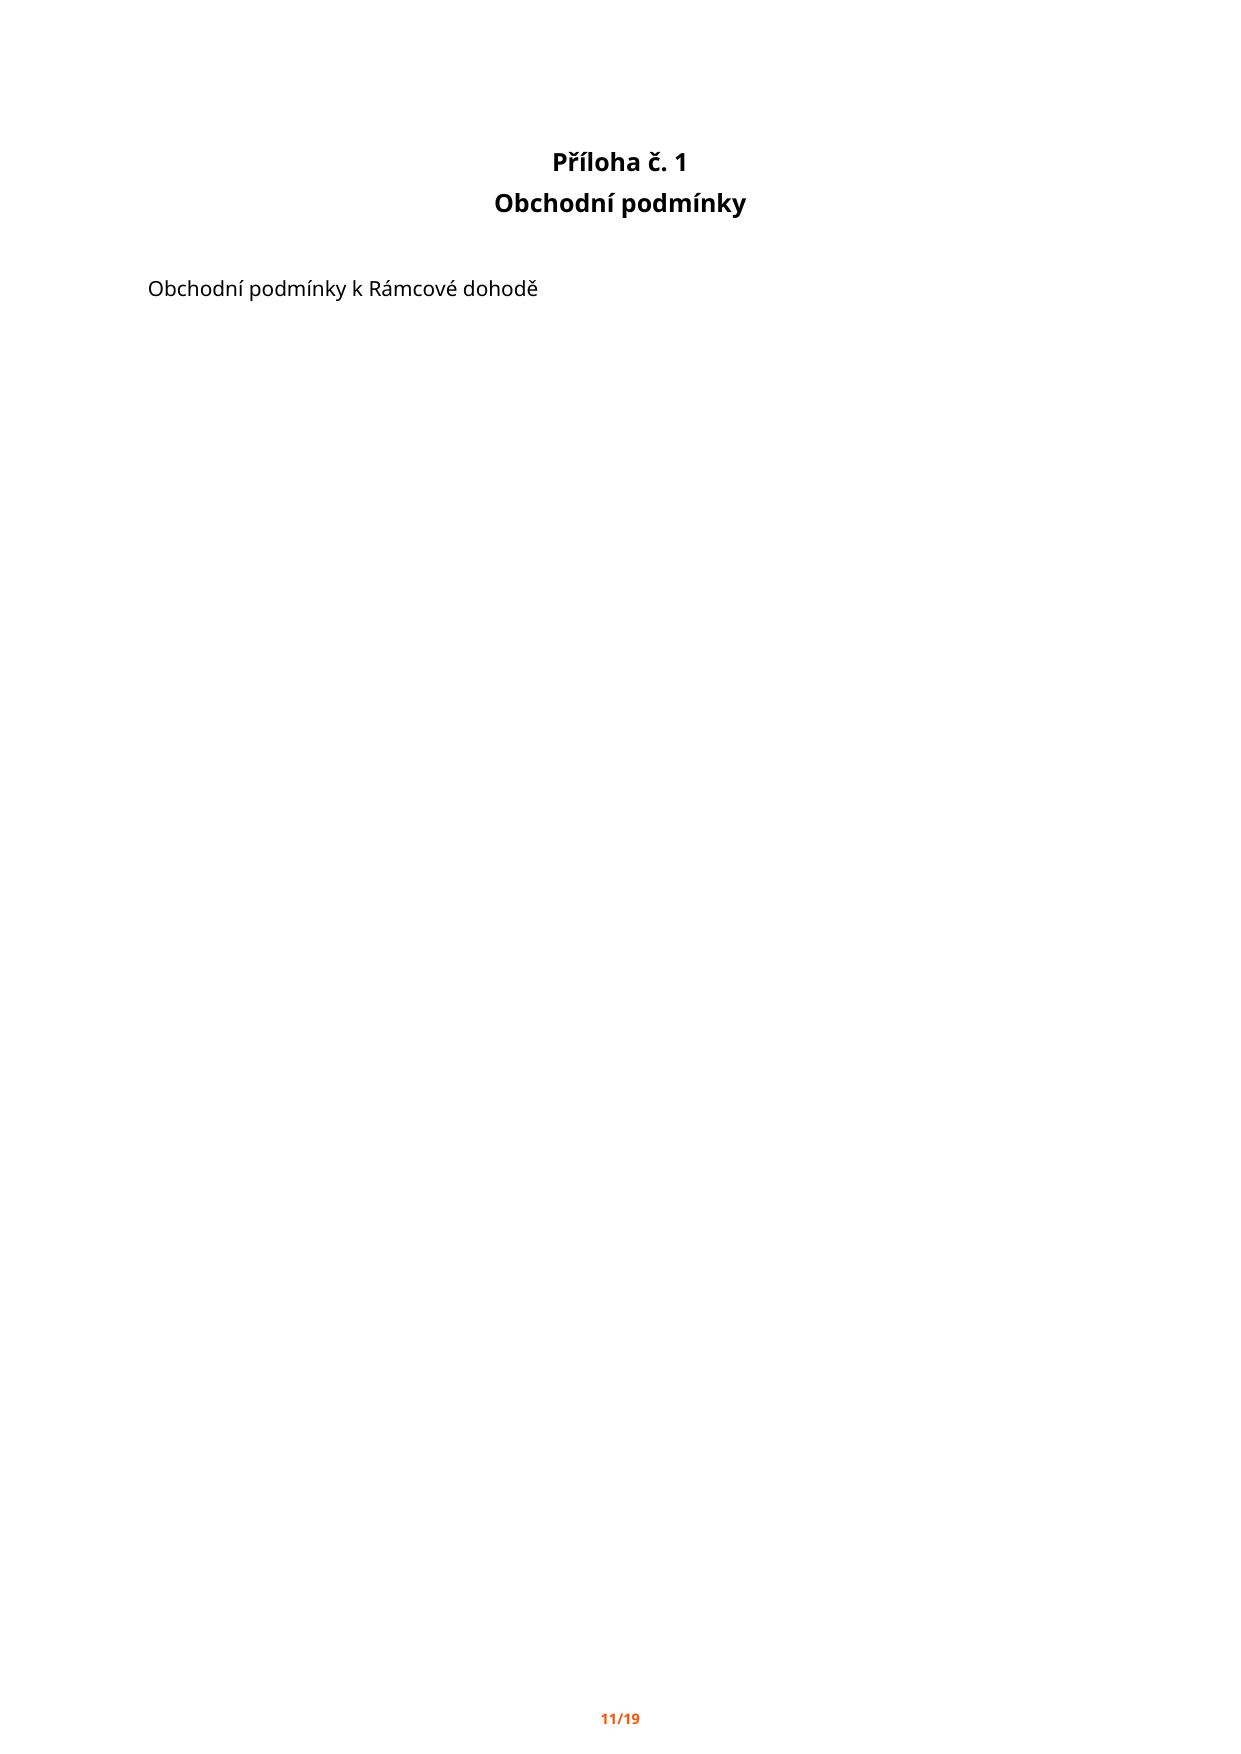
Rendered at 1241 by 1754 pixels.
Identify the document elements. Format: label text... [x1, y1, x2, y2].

text Obchodní podmínky [148, 189, 1093, 218]
text Obchodní podmínky k Rámcové dohodě [148, 273, 1093, 302]
text Příloha č. 1 [148, 148, 1093, 177]
